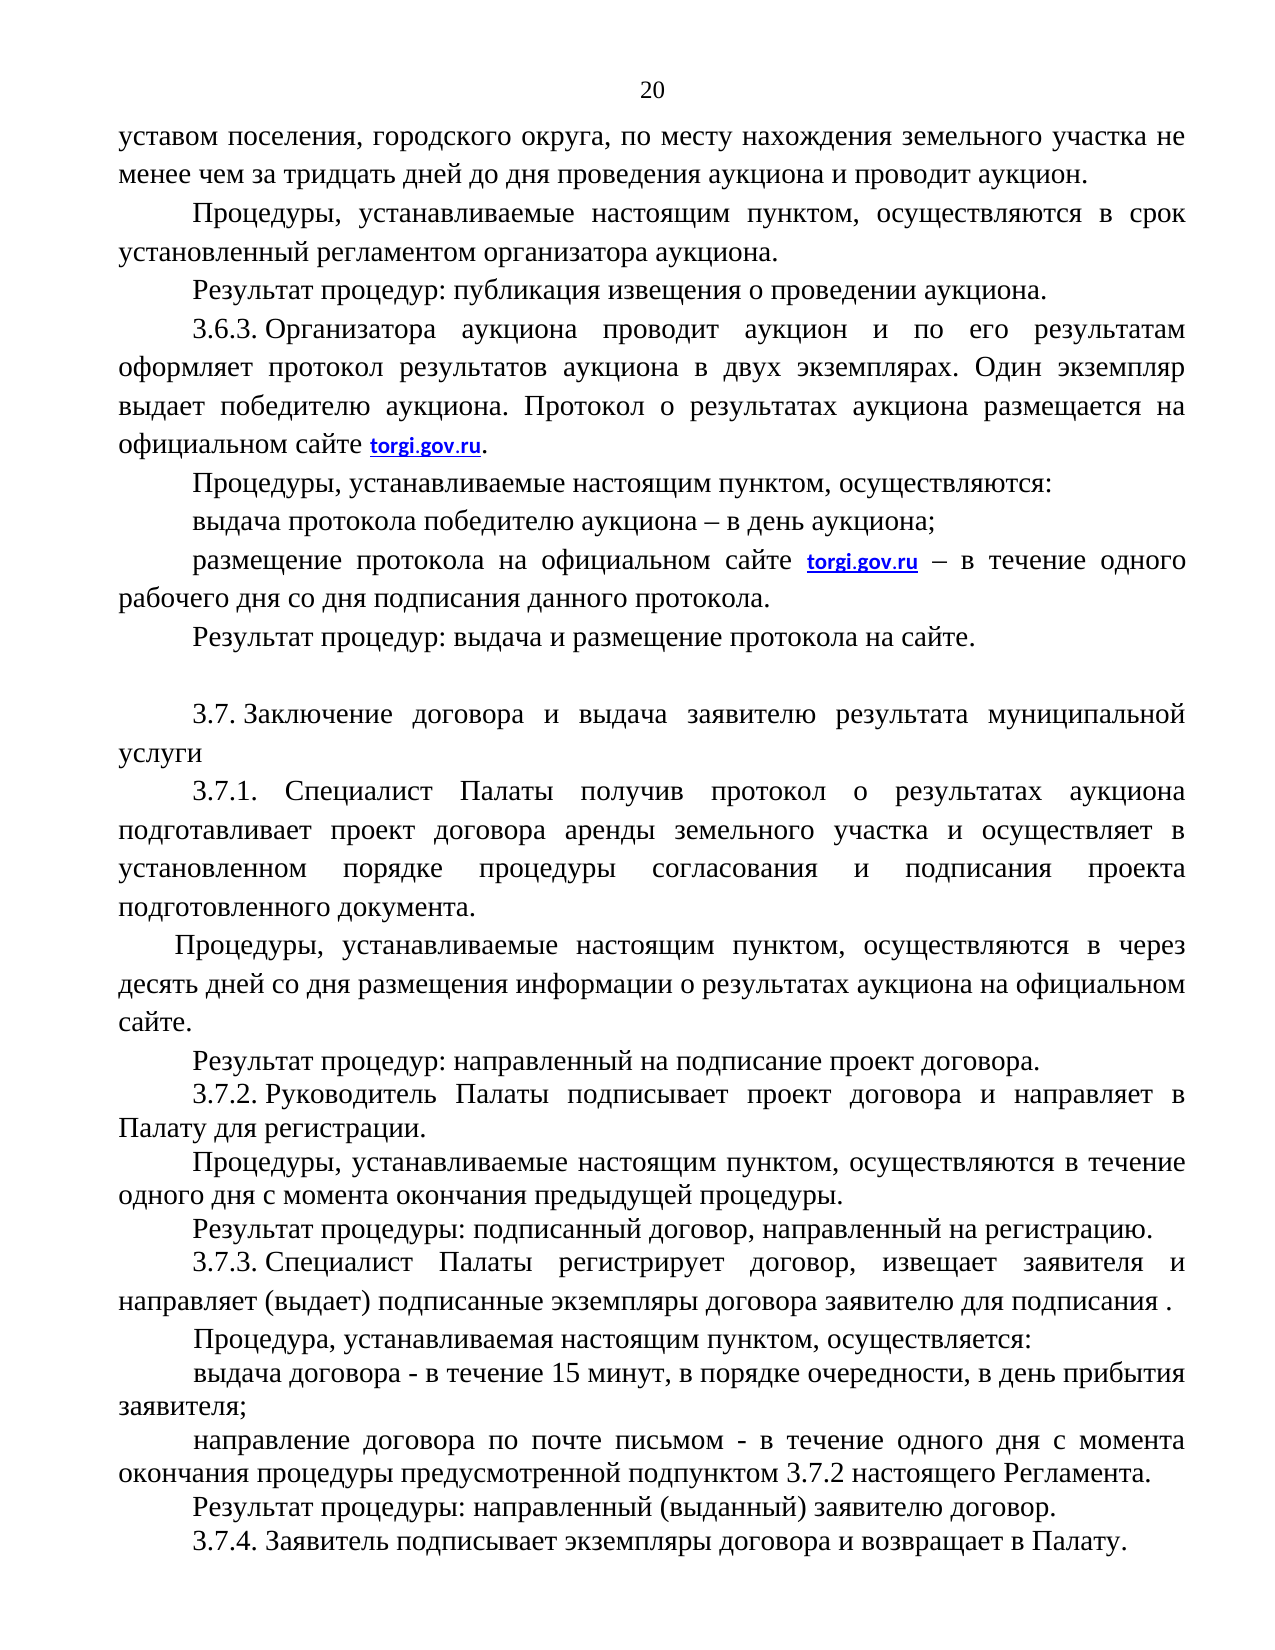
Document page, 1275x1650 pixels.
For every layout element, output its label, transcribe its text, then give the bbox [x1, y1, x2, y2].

text 3.7.2. Руководитель Палаты подписывает проект договора и направляет в Палату для регистрации. [118, 1077, 1186, 1144]
text 3.6.3. Организатора аукциона проводит аукцион и по его результатам оформляет протокол результатов аукциона в двух экземплярах. Один экземпляр выдает победителю аукциона. Протокол о результатах аукциона размещается на официальном сайте torgi.gov.ru. [118, 311, 1186, 460]
text Результат процедуры: направленный (выданный) заявителю договор. [118, 1489, 1186, 1523]
text 3.7.3. Специалист Палаты регистрирует договор, извещает заявителя и направляет (выдает) подписанные экземпляры договора заявителю для подписания . [118, 1244, 1186, 1316]
text Процедуры, устанавливаемые настоящим пунктом, осуществляются в срок установленный регламентом организатора аукциона. [118, 195, 1186, 267]
text Результат процедуры: подписанный договор, направленный на регистрацию. [118, 1211, 1186, 1244]
text направление договора по почте письмом - в течение одного дня с момента окончания процедуры предусмотренной подпунктом 3.7.2 настоящего Регламента. [118, 1422, 1186, 1489]
text Результат процедур: направленный на подписание проект договора. [118, 1043, 1186, 1077]
text Результат процедур: публикация извещения о проведении аукциона. [118, 272, 1186, 306]
text Процедуры, устанавливаемые настоящим пунктом, осуществляются в через десять дней со дня размещения информации о результатах аукциона на официальном сайте. [118, 927, 1186, 1038]
text выдача договора - в течение 15 минут, в порядке очередности, в день прибытия заявителя; [118, 1355, 1186, 1422]
text выдача протокола победителю аукциона – в день аукциона; [118, 503, 1186, 537]
text Результат процедур: выдача и размещение протокола на сайте. [118, 619, 1186, 653]
text 3.7.1. Специалист Палаты получив протокол о результатах аукциона подготавливает проект договора аренды земельного участка и осуществляет в установленном порядке процедуры согласования и подписания проекта подготовленного документа. [118, 773, 1186, 922]
text размещение протокола на официальном сайте torgi.gov.ru – в течение одного рабочего дня со дня подписания данного протокола. [118, 542, 1186, 614]
text Процедуры, устанавливаемые настоящим пунктом, осуществляются в течение одного дня с момента окончания предыдущей процедуры. [118, 1144, 1186, 1211]
text Процедура, устанавливаемая настоящим пунктом, осуществляется: [118, 1321, 1186, 1355]
text Процедуры, устанавливаемые настоящим пунктом, осуществляются: [118, 465, 1186, 498]
text 3.7.4. Заявитель подписывает экземпляры договора и возвращает в Палату. [118, 1523, 1186, 1556]
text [118, 118, 1186, 190]
text 3.7. Заключение договора и выдача заявителю результата муниципальной услуги [118, 696, 1186, 768]
